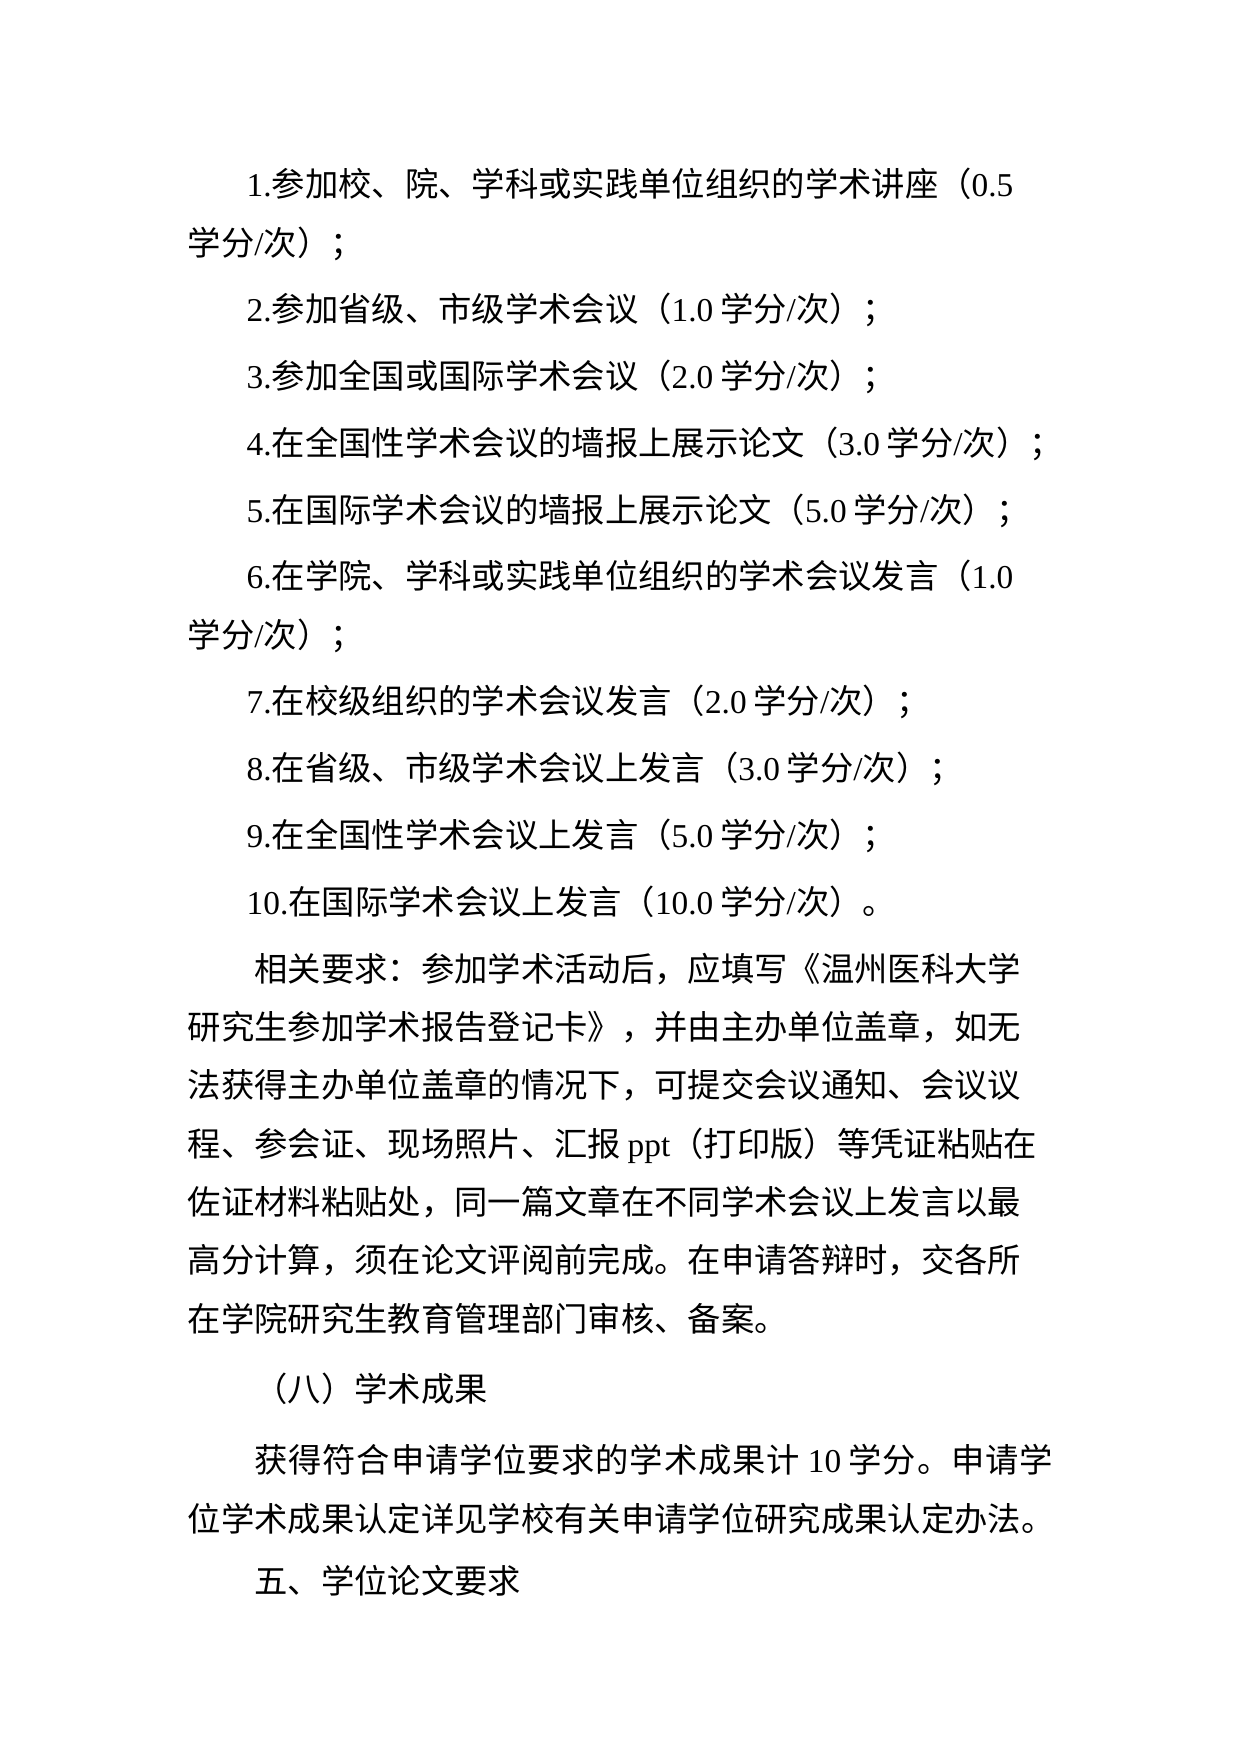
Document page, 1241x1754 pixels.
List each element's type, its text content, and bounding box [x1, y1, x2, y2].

text 3.参加全国或国际学术会议（2.0学分/次）； [187, 342, 1053, 400]
text 五、学位论文要求 [187, 1555, 1053, 1603]
text （八）学术成果 [187, 1355, 1053, 1413]
text 1.参加校、院、学科或实践单位组织的学术讲座（0.5学分/次）； [187, 150, 1053, 267]
text 获得符合申请学位要求的学术成果计10学分。申请学位学术成果认定详见学校有关申请学位研究成果认定办法。 [187, 1426, 1053, 1543]
text 2.参加省级、市级学术会议（1.0学分/次）； [187, 275, 1053, 333]
text 6.在学院、学科或实践单位组织的学术会议发言（1.0学分/次）； [187, 542, 1053, 659]
text 相关要求：参加学术活动后，应填写《温州医科大学研究生参加学术报告登记卡》，并由主办单位盖章，如无法获得主办单位盖章的情况下，可提交会议通知、会议议程、参会证、现场照片、汇报ppt（打印版）等凭证粘贴在佐证材料粘贴处，同一篇文章在不同学术会议上发言以最高分计算，须在论文评阅前完成。在申请答辩时，交各所在学院研究生教育管理部门审核、备案。 [187, 934, 1053, 1343]
text 5.在国际学术会议的墙报上展示论文（5.0学分/次）； [187, 475, 1053, 534]
text 4.在全国性学术会议的墙报上展示论文（3.0学分/次）； [187, 409, 1053, 467]
text 9.在全国性学术会议上发言（5.0学分/次）； [187, 801, 1053, 859]
text 10.在国际学术会议上发言（10.0学分/次）。 [187, 868, 1053, 926]
text 7.在校级组织的学术会议发言（2.0学分/次）； [187, 667, 1053, 726]
text 8.在省级、市级学术会议上发言（3.0学分/次）； [187, 734, 1053, 792]
